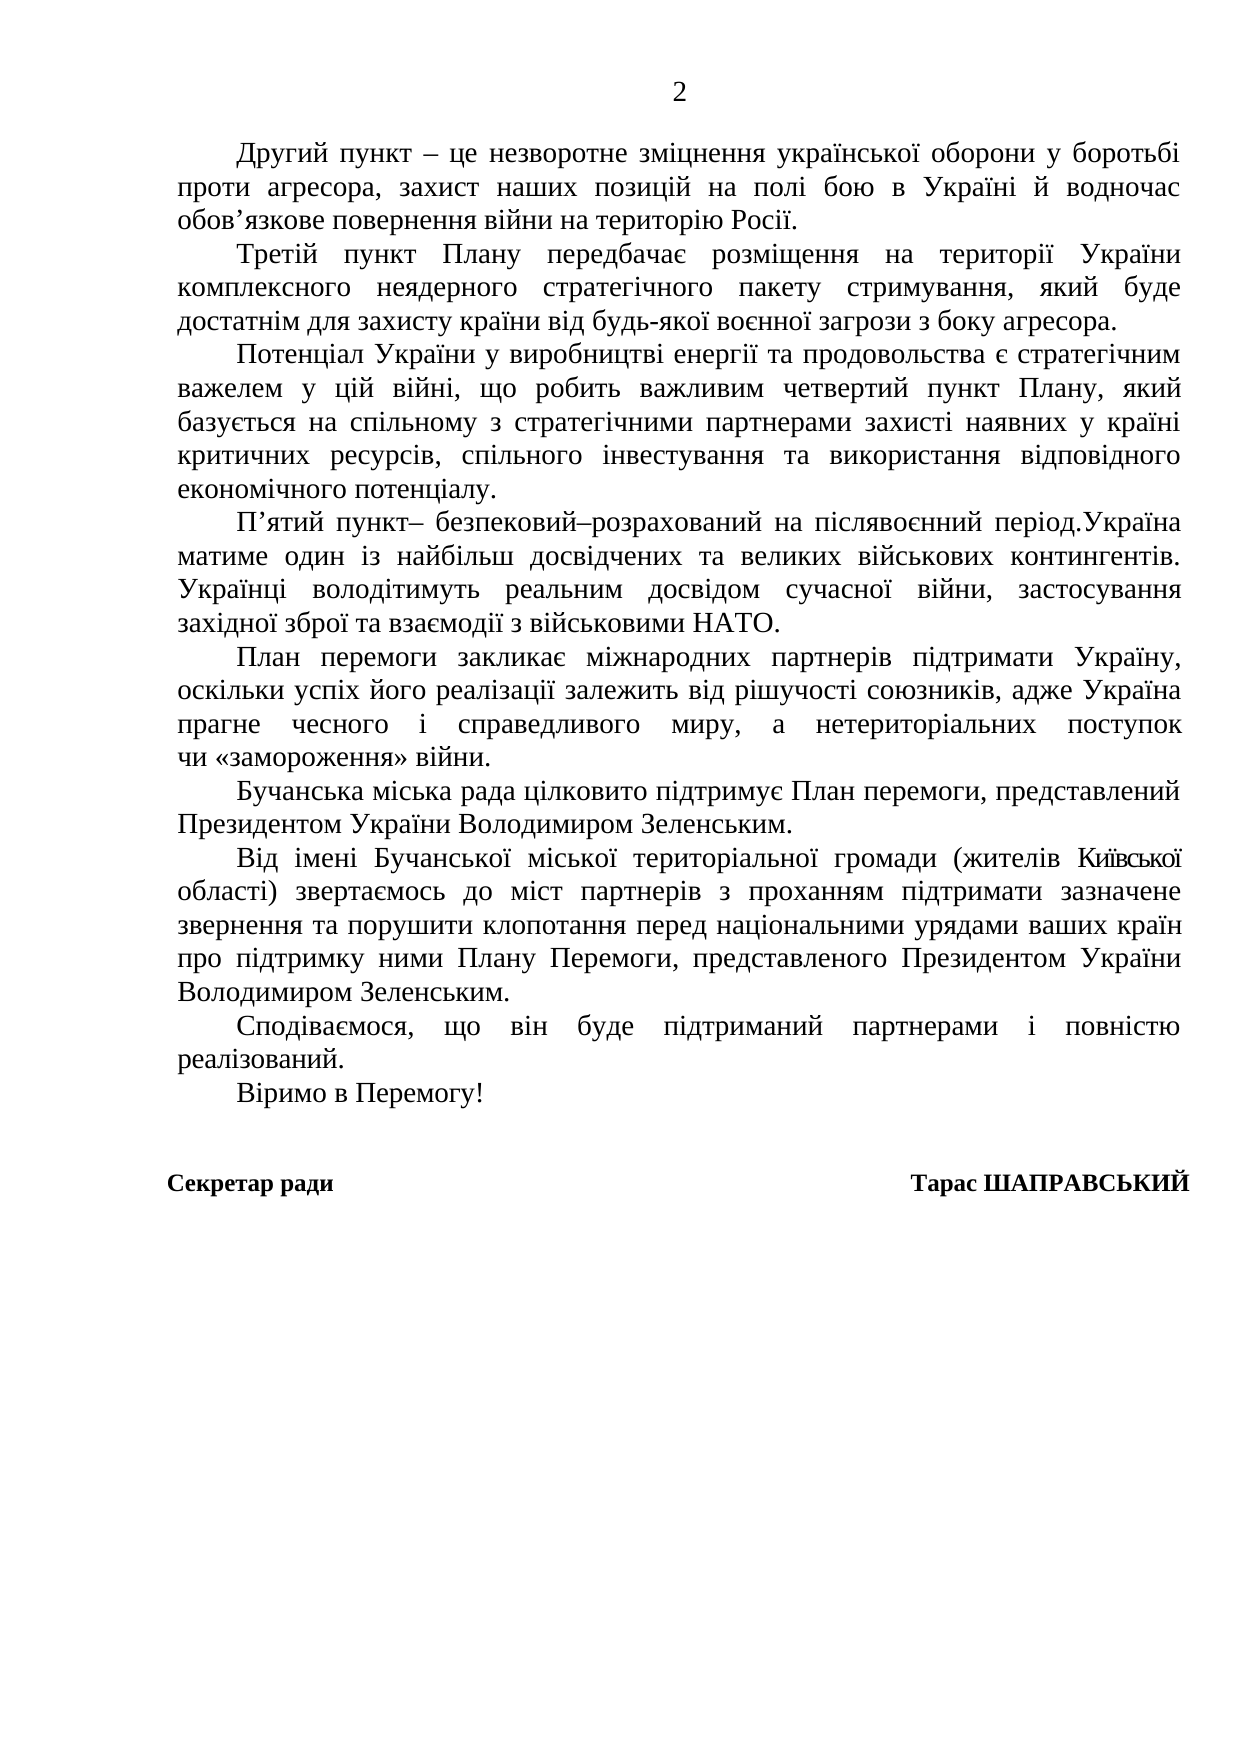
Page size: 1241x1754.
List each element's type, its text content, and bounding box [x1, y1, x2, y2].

text П’ятий пункт– безпековий–розрахований на післявоєнний період.Україна матиме один із найбільш досвідчених та великих військових контингентів. Українці володітимуть реальним досвідом сучасної війни, застосування західної зброї та взаємодії з військовими НАТО. [177, 504, 1182, 638]
text План перемоги закликає міжнародних партнерів підтримати Україну, оскільки успіх його реалізації залежить від рішучості союзників, адже Україна прагне чесного і справедливого миру, а нетериторіальних поступок чи «замороження» війни. [177, 639, 1182, 773]
text 2 [167, 74, 1192, 107]
text Віримо в Перемогу! [236, 1075, 1194, 1108]
text Другий пункт – це незворотне зміцнення української оборони у боротьбі проти агресора, захист наших позицій на полі бою в Україні й водночас обов’язкове повернення війни на територію Росії. [177, 135, 1181, 236]
text Потенціал України у виробництві енергії та продовольства є стратегічним важелем у цій війні, що робить важливим четвертий пункт Плану, який базується на спільному з стратегічними партнерами захисті наявних у країні критичних ресурсів, спільного інвестування та використання відповідного економічного потенціалу. [177, 337, 1182, 504]
text Третій пункт Плану передбачає розміщення на території України комплексного неядерного стратегічного пакету стримування, який буде достатнім для захисту країни від будь-якої воєнної загрози з боку агресора. [177, 236, 1182, 337]
text Сподіваємося, що він буде підтриманий партнерами і повністю реалізований. [177, 1008, 1181, 1075]
text Від імені Бучанської міської територіальної громади (жителів Київської області) звертаємось до міст партнерів з проханням підтримати зазначене звернення та порушити клопотання перед національними урядами ваших країн про підтримку ними Плану Перемоги, представленого Президентом України Володимиром Зеленським. [177, 840, 1182, 1008]
text Секретар ради Тарас ШАПРАВСЬКИЙ [167, 1168, 1194, 1197]
text Бучанська міська рада цілковито підтримує План перемоги, представлений Президентом України Володимиром Зеленським. [177, 773, 1181, 840]
